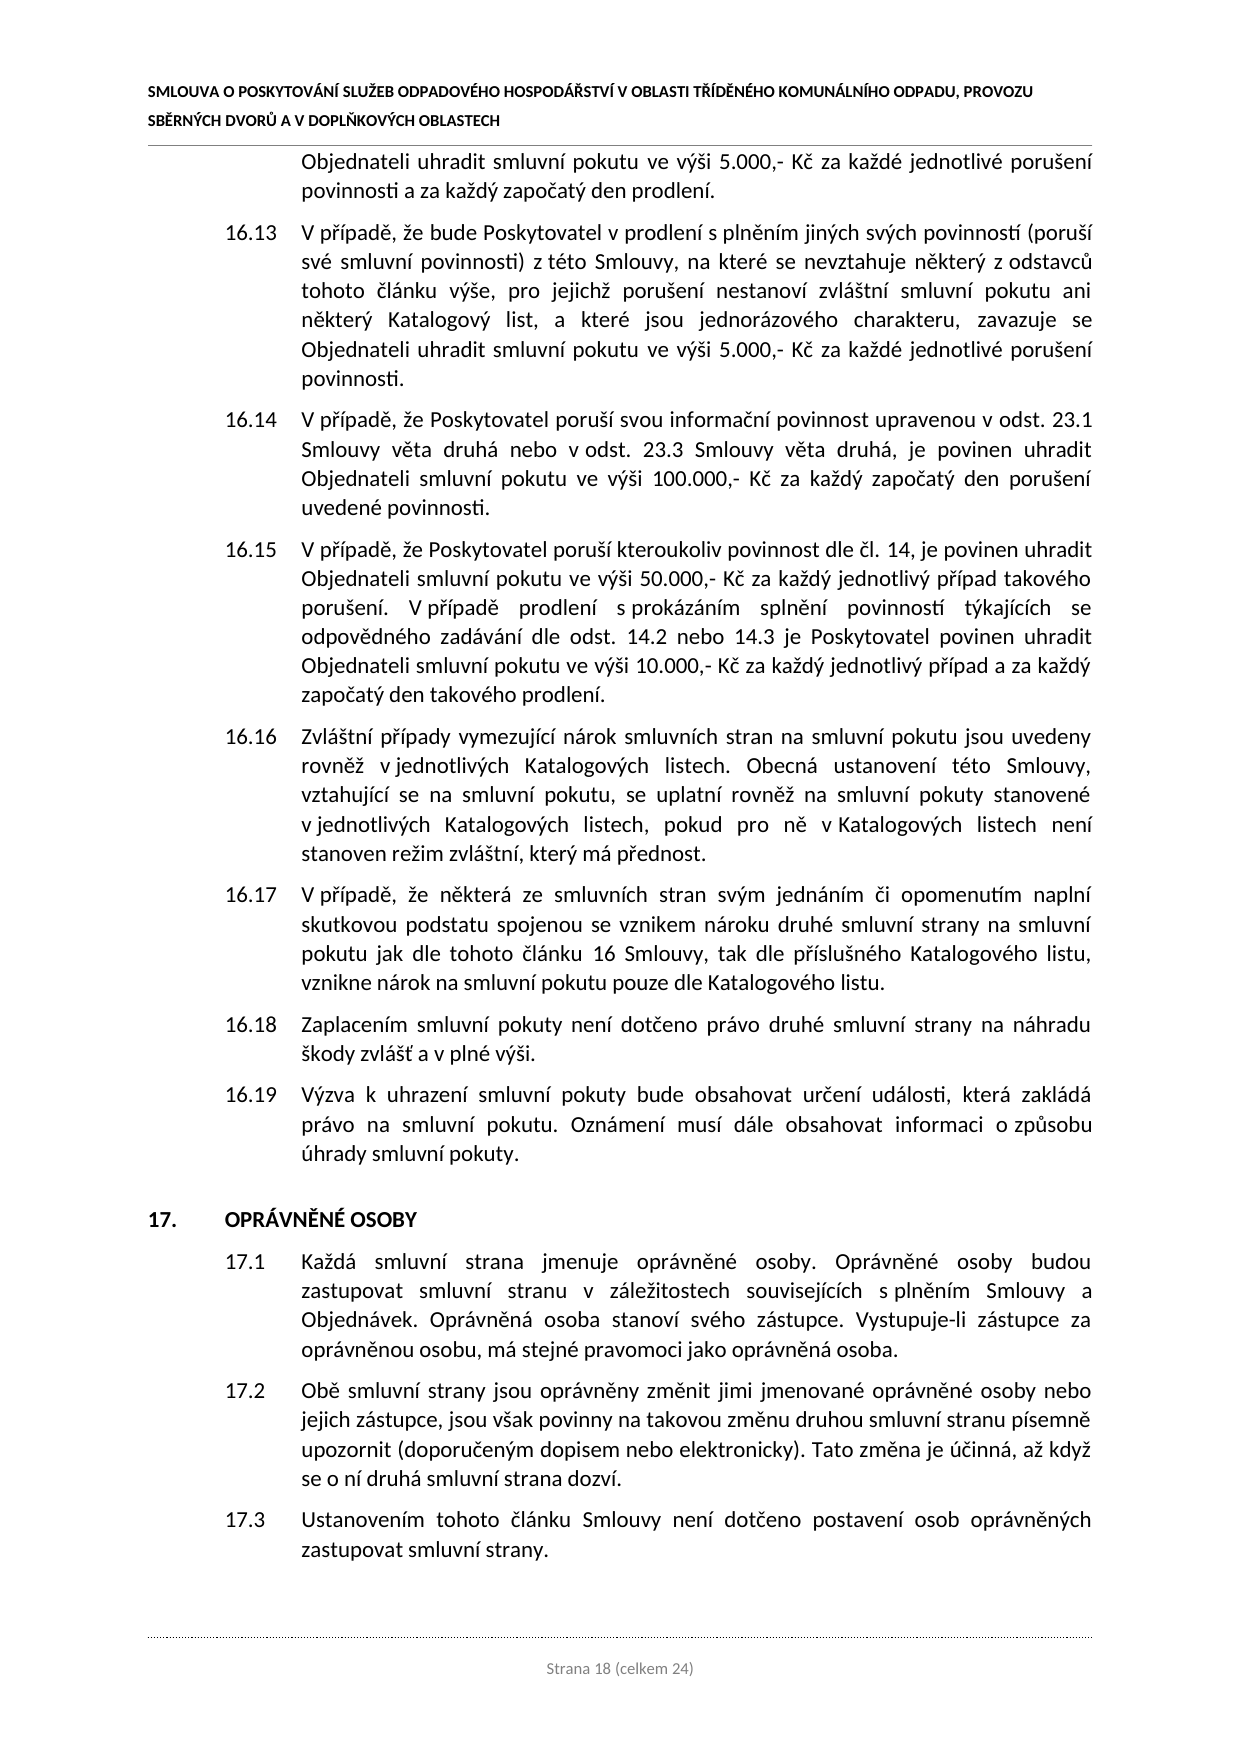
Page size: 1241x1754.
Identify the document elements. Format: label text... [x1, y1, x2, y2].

text V případě, že některá ze smluvních stran svým jednáním či opomenutím naplní skutkovou podstatu spojenou se vznikem nároku druhé smluvní strany na smluvní pokutu jak dle tohoto článku 16 Smlouvy, tak dle příslušného Katalogového listu, vznikne nárok na smluvní pokutu pouze dle Katalogového listu. [224, 879, 1092, 996]
text Ustanovením tohoto článku Smlouvy není dotčeno postavení osob oprávněných zastupovat smluvní strany. [224, 1504, 1092, 1563]
text V případě, že Poskytovatel poruší svou informační povinnost upravenou v odst. 23.1 Smlouvy věta druhá nebo v odst. 23.3 Smlouvy věta druhá, je povinen uhradit Objednateli smluvní pokutu ve výši 100.000,- Kč za každý započatý den porušení uvedené povinnosti. [224, 404, 1092, 521]
text Zvláštní případy vymezující nárok smluvních stran na smluvní pokutu jsou uvedeny rovněž v jednotlivých Katalogových listech. Obecná ustanovení této Smlouvy, vztahující se na smluvní pokutu, se uplatní rovněž na smluvní pokuty stanovené v jednotlivých Katalogových listech, pokud pro ně v Katalogových listech není stanoven režim zvláštní, který má přednost. [224, 721, 1092, 867]
text Výzva k uhrazení smluvní pokuty bude obsahovat určení události, která zakládá právo na smluvní pokutu. Oznámení musí dále obsahovat informaci o způsobu úhrady smluvní pokuty. [224, 1079, 1092, 1167]
text OPRÁVNĚNÉ OSOBY [148, 1204, 1092, 1234]
text V případě, že Poskytovatel poruší kteroukoliv povinnost dle čl. 14, je povinen uhradit Objednateli smluvní pokutu ve výši 50.000,- Kč za každý jednotlivý případ takového porušení. V případě prodlení s prokázáním splnění povinností týkajících se odpovědného zadávání dle odst. 14.2 nebo 14.3 je Poskytovatel povinen uhradit Objednateli smluvní pokutu ve výši 10.000,- Kč za každý jednotlivý případ a za každý započatý den takového prodlení. [224, 534, 1092, 709]
text Obě smluvní strany jsou oprávněny změnit jimi jmenované oprávněné osoby nebo jejich zástupce, jsou však povinny na takovou změnu druhou smluvní stranu písemně upozornit (doporučeným dopisem nebo elektronicky). Tato změna je účinná, až když se o ní druhá smluvní strana dozví. [224, 1375, 1092, 1492]
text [224, 146, 1092, 204]
text Zaplacením smluvní pokuty není dotčeno právo druhé smluvní strany na náhradu škody zvlášť a v plné výši. [224, 1009, 1092, 1067]
text Každá smluvní strana jmenuje oprávněné osoby. Oprávněné osoby budou zastupovat smluvní stranu v záležitostech souvisejících s plněním Smlouvy a Objednávek. Oprávněná osoba stanoví svého zástupce. Vystupuje-li zástupce za oprávněnou osobu, má stejné pravomoci jako oprávněná osoba. [224, 1246, 1092, 1363]
text V případě, že bude Poskytovatel v prodlení s plněním jiných svých povinností (poruší své smluvní povinnosti) z této Smlouvy, na které se nevztahuje některý z odstavců tohoto článku výše, pro jejichž porušení nestanoví zvláštní smluvní pokutu ani některý Katalogový list, a které jsou jednorázového charakteru, zavazuje se Objednateli uhradit smluvní pokutu ve výši 5.000,- Kč za každé jednotlivé porušení povinnosti. [224, 217, 1092, 392]
